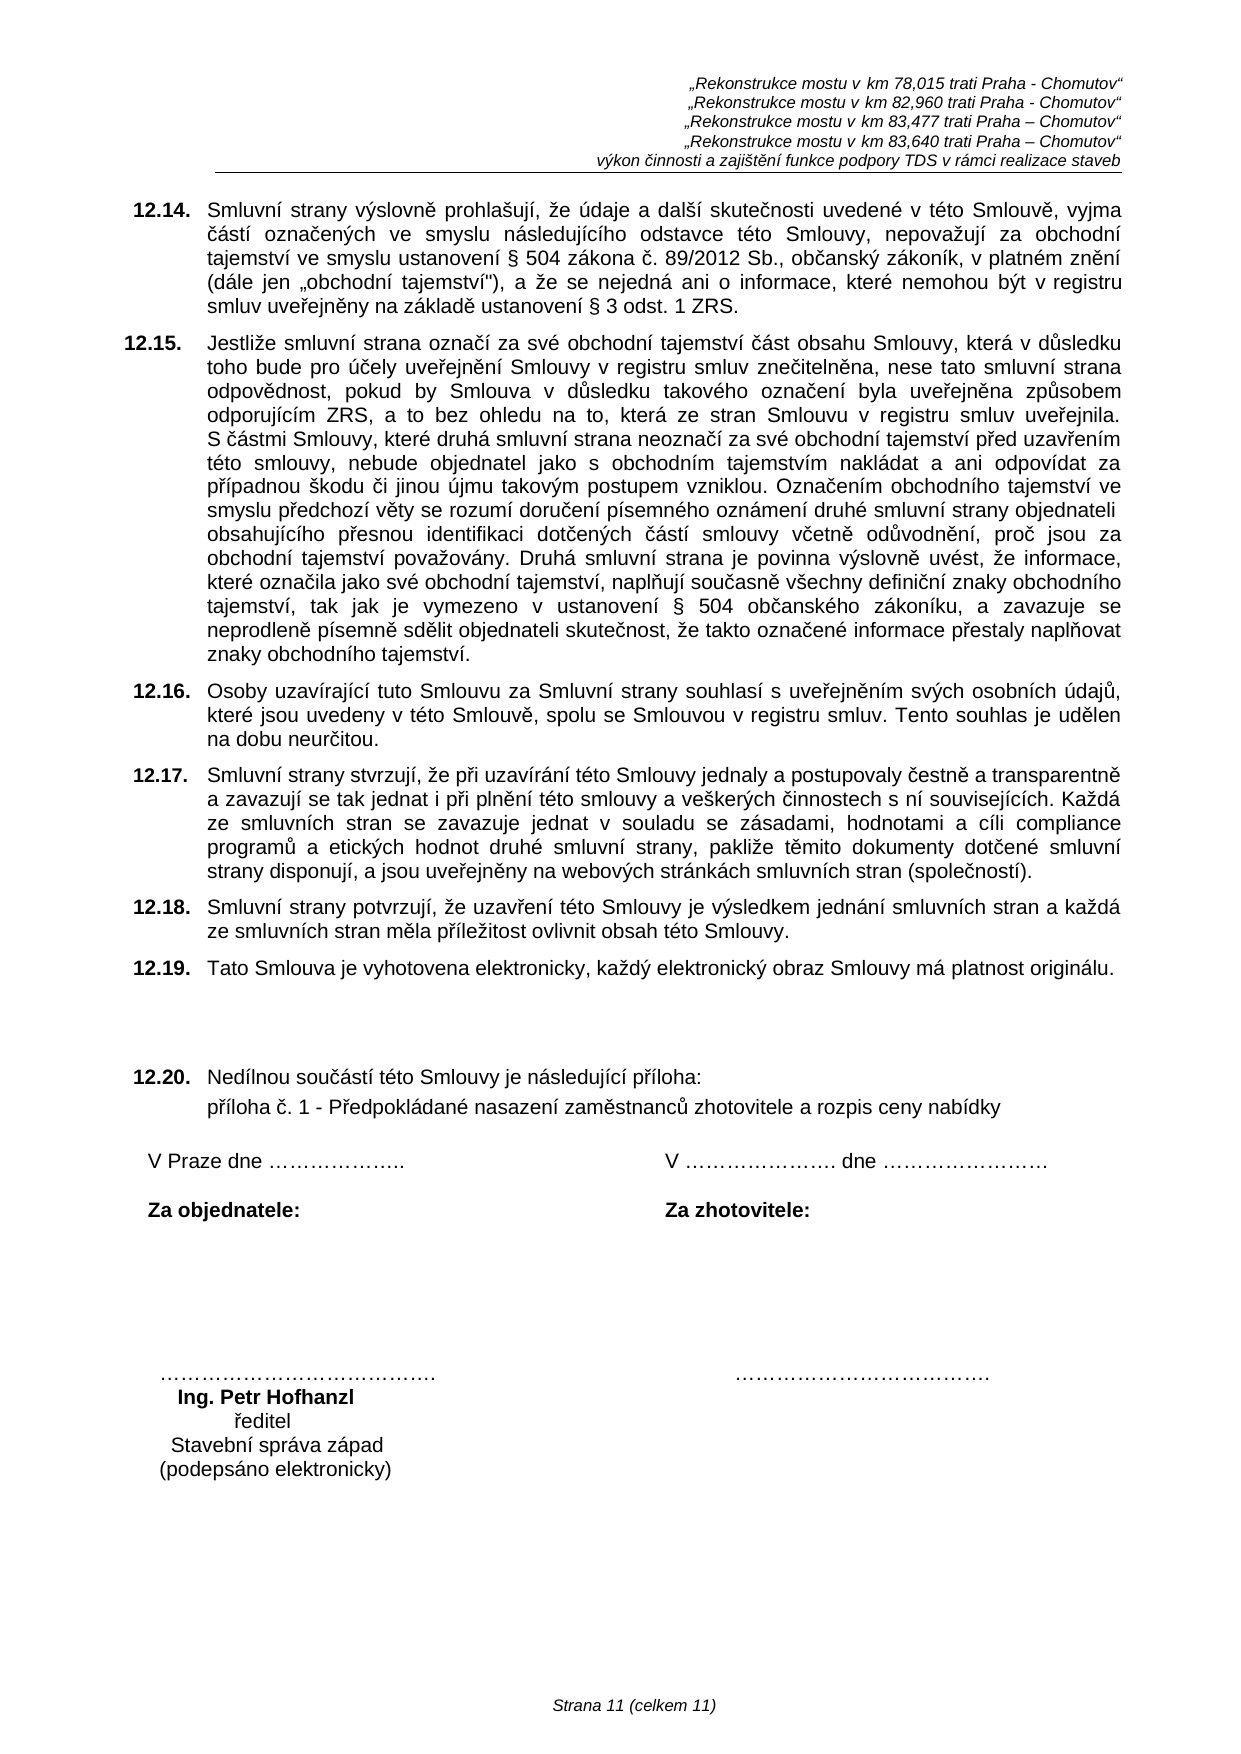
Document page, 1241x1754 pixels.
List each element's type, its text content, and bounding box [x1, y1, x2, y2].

text 12.17. Smluvní strany stvrzují, že při uzavírání této Smlouvy jednaly a postupovaly čestně a transparentně a zavazují se tak jednat i při plnění této smlouvy a veškerých činnostech s ní souvisejících. Každá ze smluvních stran se zavazuje jednat v souladu se zásadami, hodnotami a cíli compliance programů a etických hodnot druhé smluvní strany, pakliže těmito dokumenty dotčené smluvní strany disponují, a jsou uveřejněny na webových stránkách smluvních stran (společností). [133, 763, 1122, 883]
text 12.19. Tato Smlouva je vyhotovena elektronicky, každý elektronický obraz Smlouvy má platnost originálu. [133, 956, 1122, 979]
text 12.14. Smluvní strany výslovně prohlašují, že údaje a další skutečnosti uvedené v této Smlouvě, vyjma částí označených ve smyslu následujícího odstavce této Smlouvy, nepovažují za obchodní tajemství ve smyslu ustanovení § 504 zákona č. 89/2012 Sb., občanský zákoník, v platném znění (dále jen „obchodní tajemství"), a že se nejedná ani o informace, které nemohou být v registru smluv uveřejněny na základě ustanovení § 3 odst. 1 ZRS. [133, 198, 1122, 318]
text 12.18. Smluvní strany potvrzují, že uzavření této Smlouvy je výsledkem jednání smluvních stran a každá ze smluvních stran měla příležitost ovlivnit obsah této Smlouvy. [133, 895, 1122, 943]
text (podepsáno elektronicky) [148, 1457, 1122, 1481]
text příloha č. 1 - Předpokládané nasazení zaměstnanců zhotovitele a rozpis ceny nabídky [207, 1095, 1122, 1119]
text 12.15. Jestliže smluvní strana označí za své obchodní tajemství část obsahu Smlouvy, která v důsledku toho bude pro účely uveřejnění Smlouvy v registru smluv znečitelněna, nese tato smluvní strana odpovědnost, pokud by Smlouva v důsledku takového označení byla uveřejněna způsobem odporujícím ZRS, a to bez ohledu na to, která ze stran Smlouvu v registru smluv uveřejnila. S částmi Smlouvy, které druhá smluvní strana neoznačí za své obchodní tajemství před uzavřením této smlouvy, nebude objednatel jako s obchodním tajemstvím nakládat a ani odpovídat za případnou škodu či jinou újmu takovým postupem vzniklou. Označením obchodního tajemství ve smyslu předchozí věty se rozumí doručení písemného oznámení druhé smluvní strany objednateli obsahujícího přesnou identifikaci dotčených částí smlouvy včetně odůvodnění, proč jsou za obchodní tajemství považovány. Druhá smluvní strana je povinna výslovně uvést, že informace, které označila jako své obchodní tajemství, naplňují současně všechny definiční znaky obchodního tajemství, tak jak je vymezeno v ustanovení § 504 občanského zákoníku, a zavazuje se neprodleně písemně sdělit objednateli skutečnost, že takto označené informace přestaly naplňovat znaky obchodního tajemství. [118, 331, 1122, 666]
text …………………………………. ………………………………. Ing. Petr Hofhanzl [148, 1361, 1122, 1409]
text 12.20. Nedílnou součástí této Smlouvy je následující příloha: [133, 1065, 1122, 1089]
text 12.16. Osoby uzavírající tuto Smlouvu za Smluvní strany souhlasí s uveřejněním svých osobních údajů, které jsou uvedeny v této Smlouvě, spolu se Smlouvou v registru smluv. Tento souhlas je udělen na dobu neurčitou. [133, 678, 1122, 750]
text V Praze dne ……………….. V …………………. dne …………………… [148, 1149, 1122, 1173]
text Za objednatele: Za zhotovitele: [148, 1198, 1122, 1222]
text Stavební správa západ [148, 1433, 1122, 1457]
text ředitel [148, 1409, 1122, 1433]
